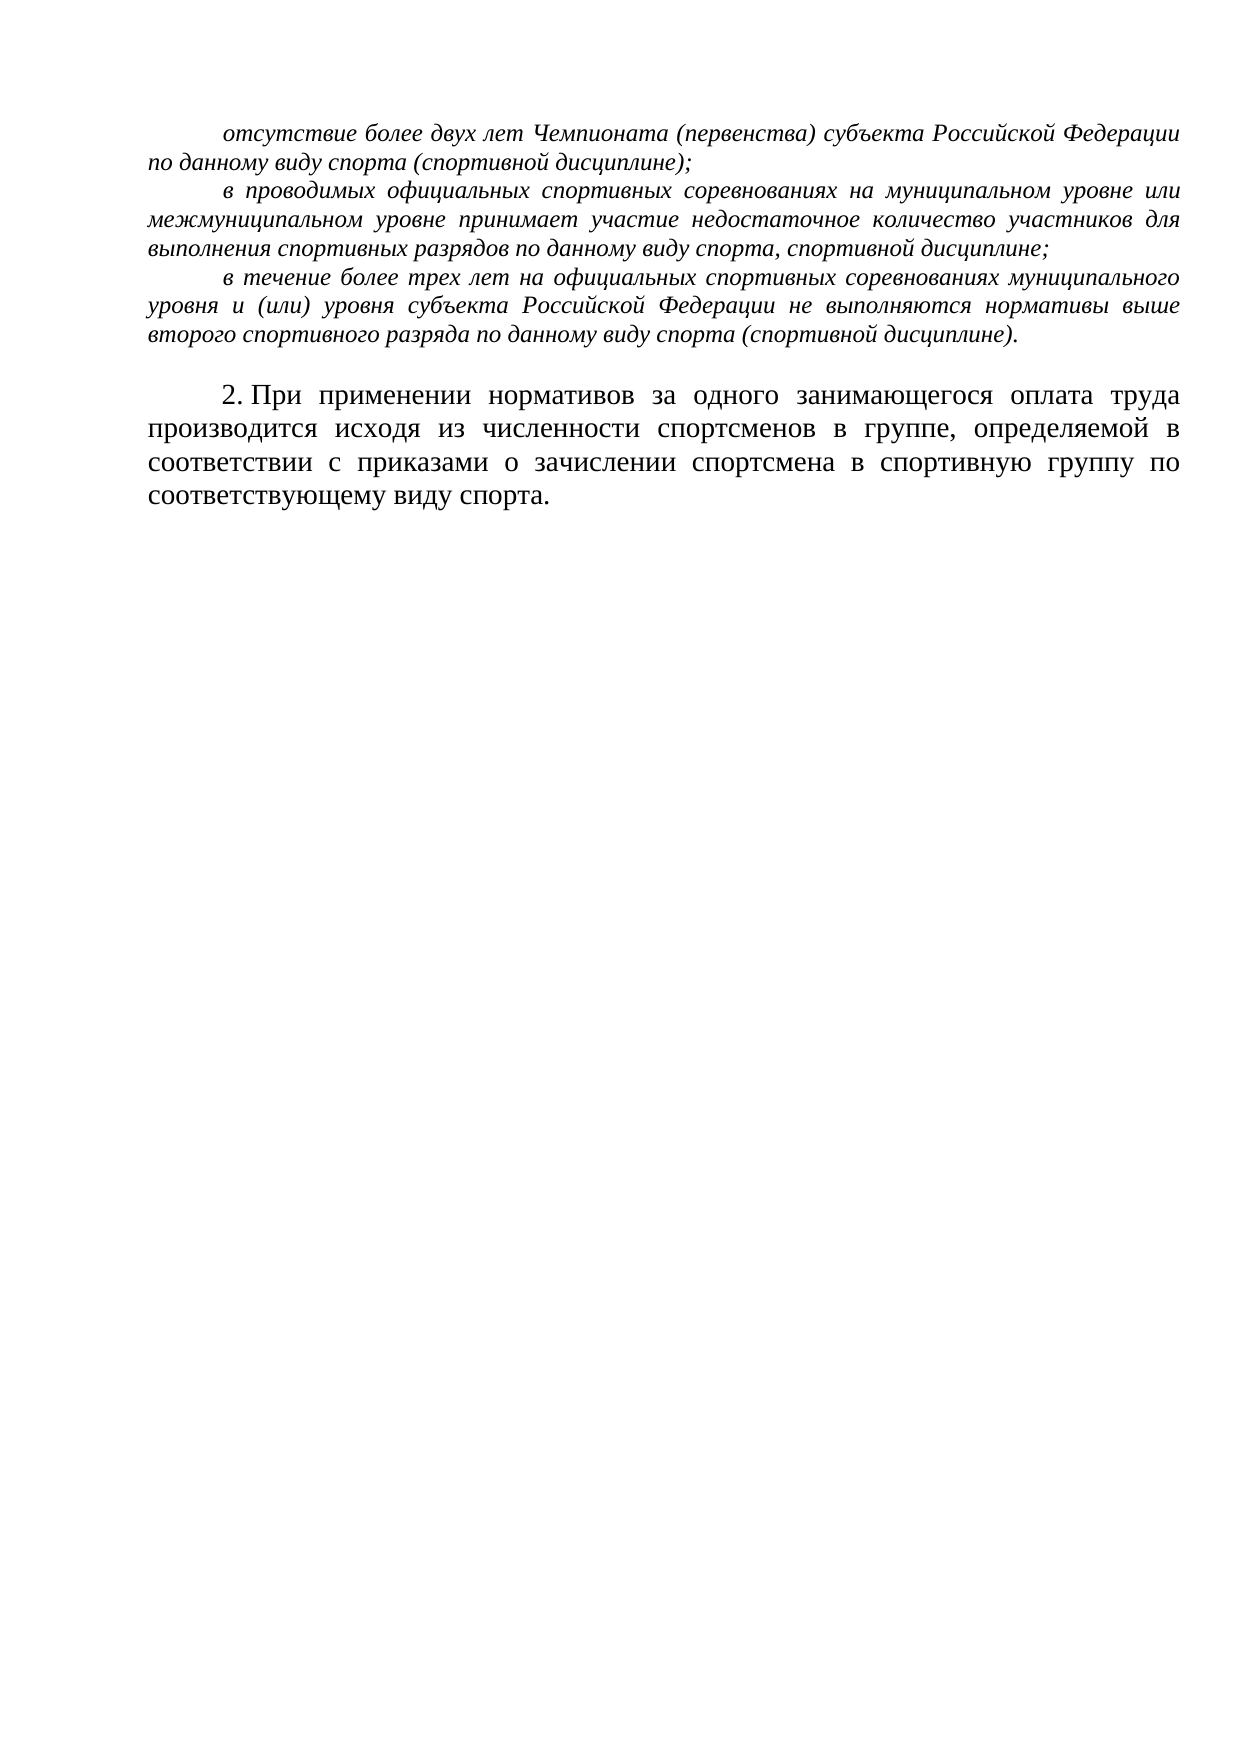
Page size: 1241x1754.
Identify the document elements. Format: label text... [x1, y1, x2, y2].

text 2. При применении нормативов за одного занимающегося оплата труда производится исходя из численности спортсменов в группе, определяемой в соответствии с приказами о зачислении спортсмена в спортивную группу по соответствующему виду спорта. [148, 377, 1181, 511]
text отсутствие более двух лет Чемпионата (первенства) субъекта Российской Федерации по данному виду спорта (спортивной дисциплине); [148, 118, 1181, 176]
text в проводимых официальных спортивных соревнованиях на муниципальном уровне или межмуниципальном уровне принимает участие недостаточное количество участников для выполнения спортивных разрядов по данному виду спорта, спортивной дисциплине; [148, 176, 1181, 262]
text в течение более трех лет на официальных спортивных соревнованиях муниципального уровня и (или) уровня субъекта Российской Федерации не выполняются нормативы выше второго спортивного разряда по данному виду спорта (спортивной дисциплине). [148, 262, 1181, 348]
